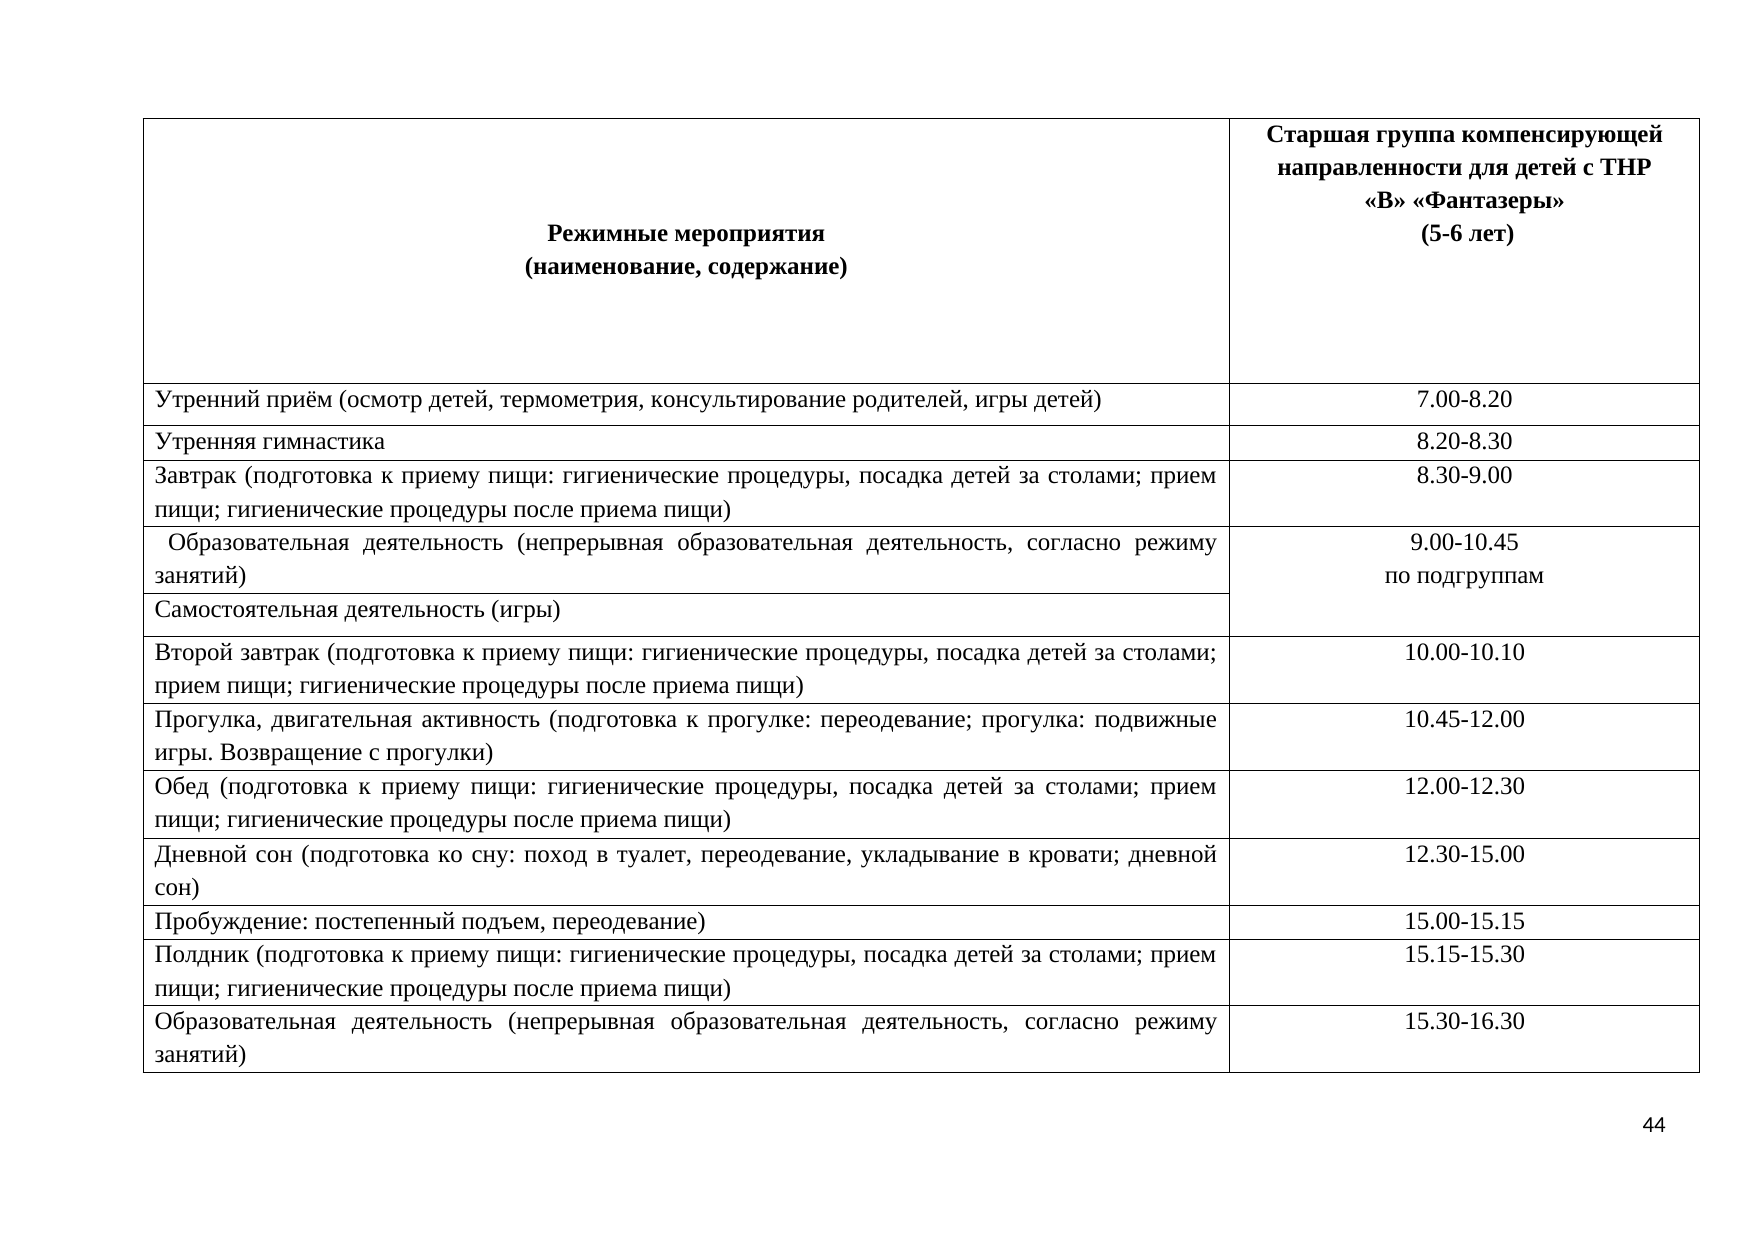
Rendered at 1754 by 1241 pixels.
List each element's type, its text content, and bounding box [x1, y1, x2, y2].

table_cell Полдник (подготовка к приему пищи: гигиенические процедуры, посадка детей за столами; прием пищи; гигиенические процедуры после приема пищи) [144, 940, 1229, 1005]
table_cell 10.45-12.00 [1230, 704, 1699, 770]
table_cell Утренняя гимнастика [144, 426, 1229, 459]
table_cell Пробуждение: постепенный подъем, переодевание) [144, 906, 1229, 938]
table_cell Второй завтрак (подготовка к приему пищи: гигиенические процедуры, посадка детей за столами; прием пищи; гигиенические процедуры после приема пищи) [144, 637, 1229, 703]
table_cell Утренний приём (осмотр детей, термометрия, консультирование родителей, игры детей) [144, 384, 1229, 425]
table_cell Дневной сон (подготовка ко сну: поход в туалет, переодевание, укладывание в кровати; дневной сон) [144, 839, 1229, 905]
table_cell Прогулка, двигательная активность (подготовка к прогулке: переодевание; прогулка: подвижные игры. Возвращение с прогулки) [144, 704, 1229, 770]
table_cell 8.20-8.30 [1230, 426, 1699, 459]
table_cell Образовательная деятельность (непрерывная образовательная деятельность, согласно режиму занятий) [144, 527, 1229, 593]
table_cell Самостоятельная деятельность (игры) [144, 594, 1229, 636]
table_cell 15.30-16.30 [1230, 1006, 1699, 1072]
table_cell 7.00-8.20 [1230, 384, 1699, 425]
table_cell Завтрак (подготовка к приему пищи: гигиенические процедуры, посадка детей за столами; прием пищи; гигиенические процедуры после приема пищи) [144, 461, 1229, 526]
table_cell Образовательная деятельность (непрерывная образовательная деятельность, согласно режиму занятий) [144, 1006, 1229, 1072]
table_cell Обед (подготовка к приему пищи: гигиенические процедуры, посадка детей за столами; прием пищи; гигиенические процедуры после приема пищи) [144, 771, 1229, 838]
table_cell 12.00-12.30 [1230, 771, 1699, 838]
table_header Режимные мероприятия (наименование, содержание) [144, 119, 1229, 383]
table_header Старшая группа компенсирующей направленности для детей с ТНР «В» «Фантазеры» (5-6 лет) [1230, 119, 1699, 383]
table_cell 8.30-9.00 [1230, 461, 1699, 526]
table_cell 12.30-15.00 [1230, 839, 1699, 905]
table_cell 10.00-10.10 [1230, 637, 1699, 703]
table_cell 15.00-15.15 [1230, 906, 1699, 938]
table_cell 9.00-10.45 по подгруппам [1230, 527, 1699, 636]
table_cell 15.15-15.30 [1230, 940, 1699, 1005]
